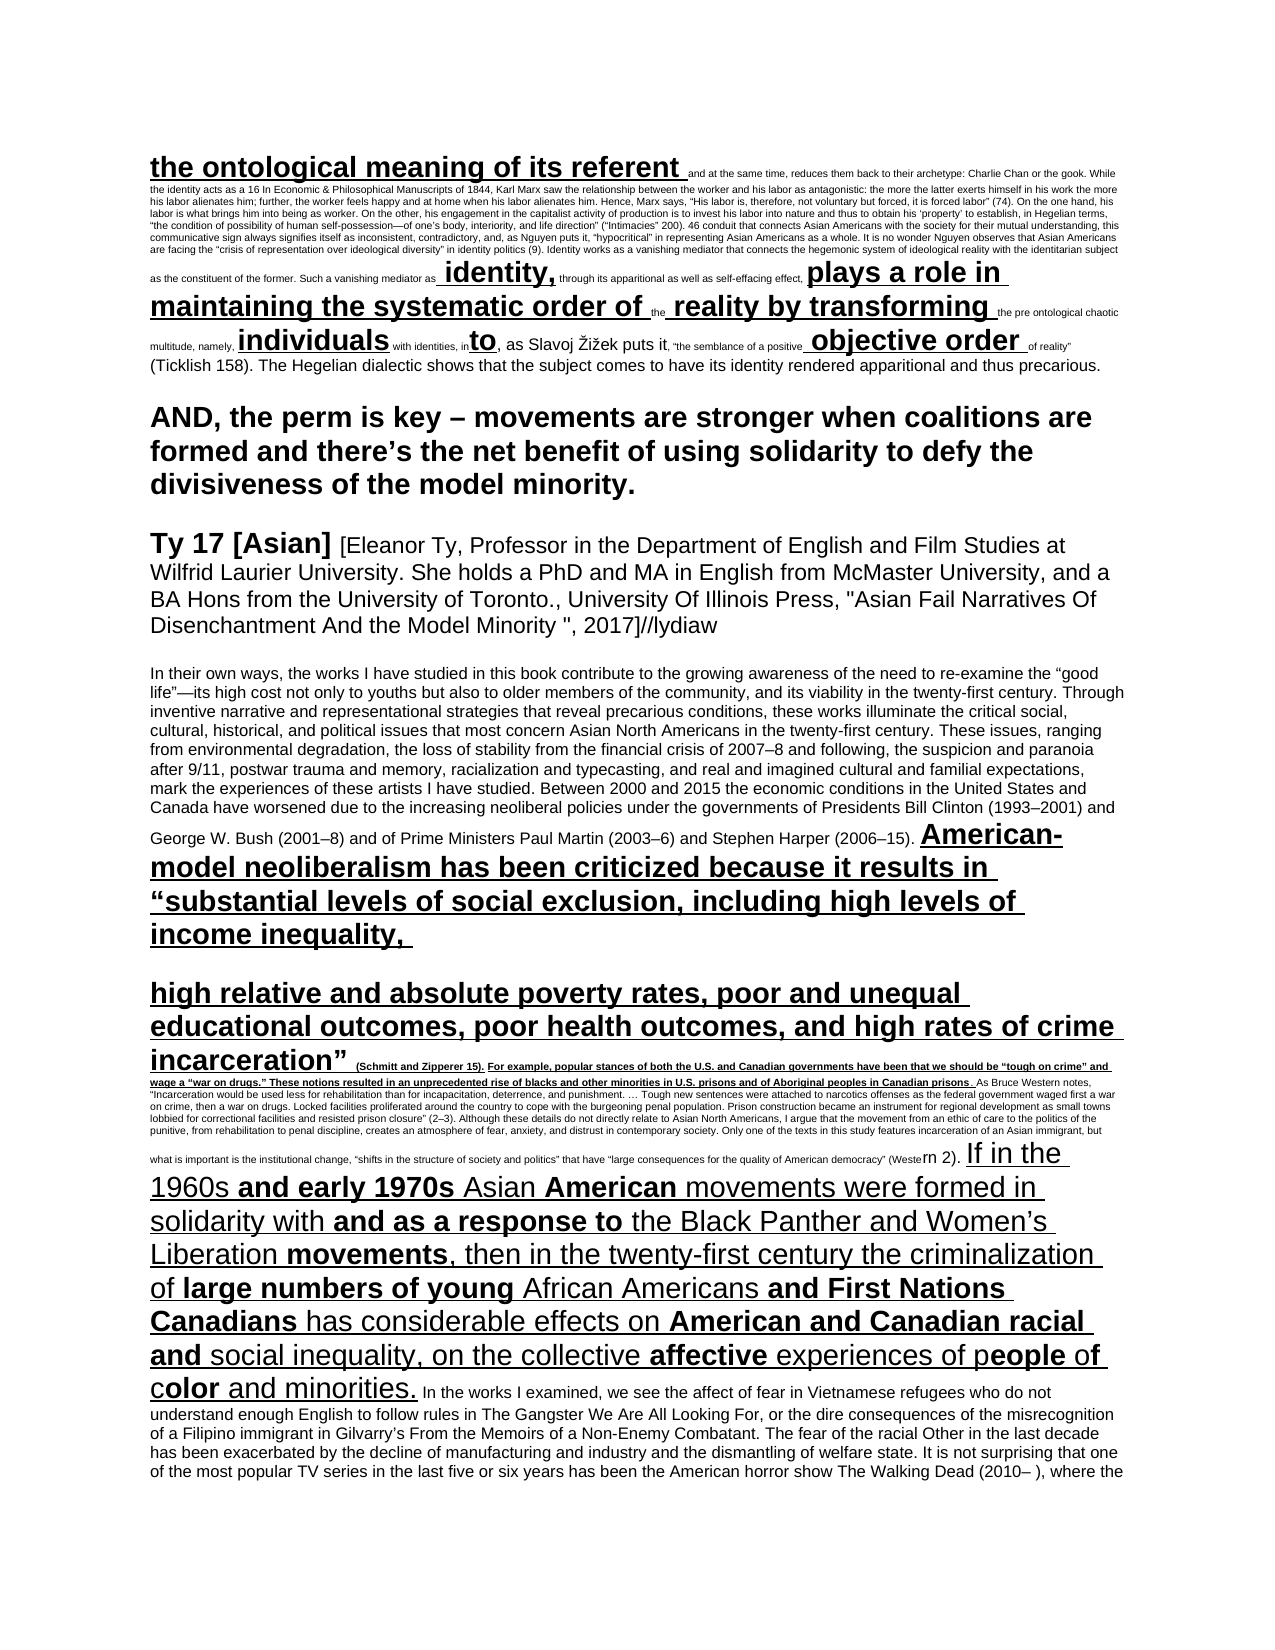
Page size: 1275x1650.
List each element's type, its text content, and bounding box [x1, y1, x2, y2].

text Ty 17 [Asian] [Eleanor Ty, Professor in the Department of English and Film Studies at Wilfrid Laurier University. She holds a PhD and MA in English from McMaster University, and a BA Hons from the University of Toronto., University Of Illinois Press, "Asian Fail Narratives Of Disenchantment And the Model Minority ", 2017]//lydiaw [339, 526, 1125, 638]
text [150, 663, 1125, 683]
text AND, the perm is key – movements are stronger when coalitions are formed and there’s the net benefit of using solidarity to defy the divisiveness of the model minority. [636, 400, 1125, 501]
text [150, 150, 1125, 375]
text In their own ways, the works I have studied in this book contribute to the growing awareness of the need to re-examine the “good life”—its high cost not only to youths but also to older members of the community, and its viability in the twenty-first century. Through inventive narrative and representational strategies that reveal precarious conditions, these works illuminate the critical social, cultural, historical, and political issues that most concern Asian North Americans in the twenty-first century. These issues, ranging from environmental degradation, the loss of stability from the financial crisis of 2007–8 and following, the suspicion and paranoia after 9/11, postwar trauma and memory, racialization and typecasting, and real and imagined cultural and familial expectations, mark the experiences of these artists I have studied. Between 2000 and 2015 the economic conditions in the United States and Canada have worsened due to the increasing neoliberal policies under the governments of Presidents Bill Clinton (1993–2001) and George W. Bush (2001–8) and of Prime Ministers Paul Martin (2003–6) and Stephen Harper (2006–15). American-model neoliberalism has been criticized because it results in “substantial levels of social exclusion, including high levels of income inequality, [150, 702, 1125, 951]
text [150, 976, 1125, 1481]
